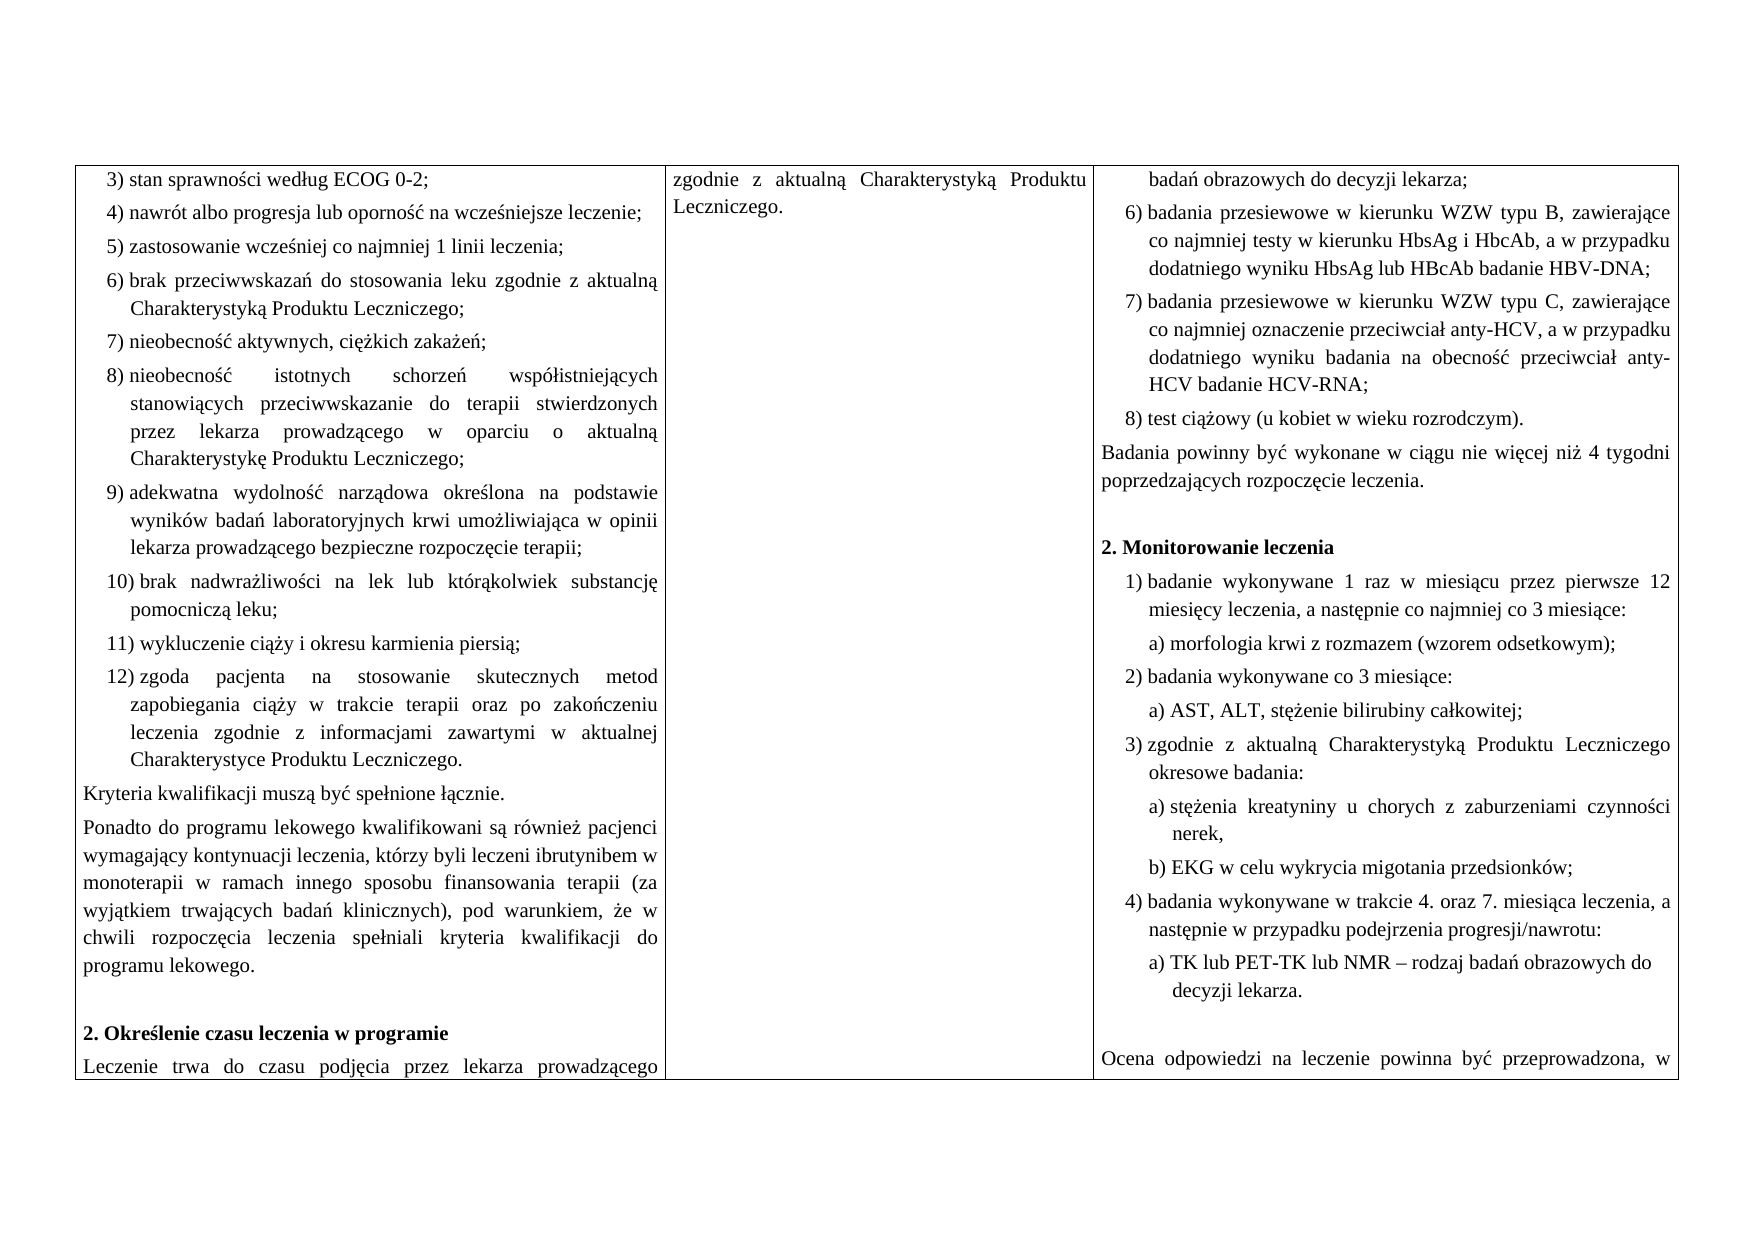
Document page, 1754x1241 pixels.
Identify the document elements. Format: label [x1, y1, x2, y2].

table_cell [76, 166, 665, 1078]
table_cell [666, 166, 1093, 1078]
table_cell [1094, 166, 1678, 1078]
